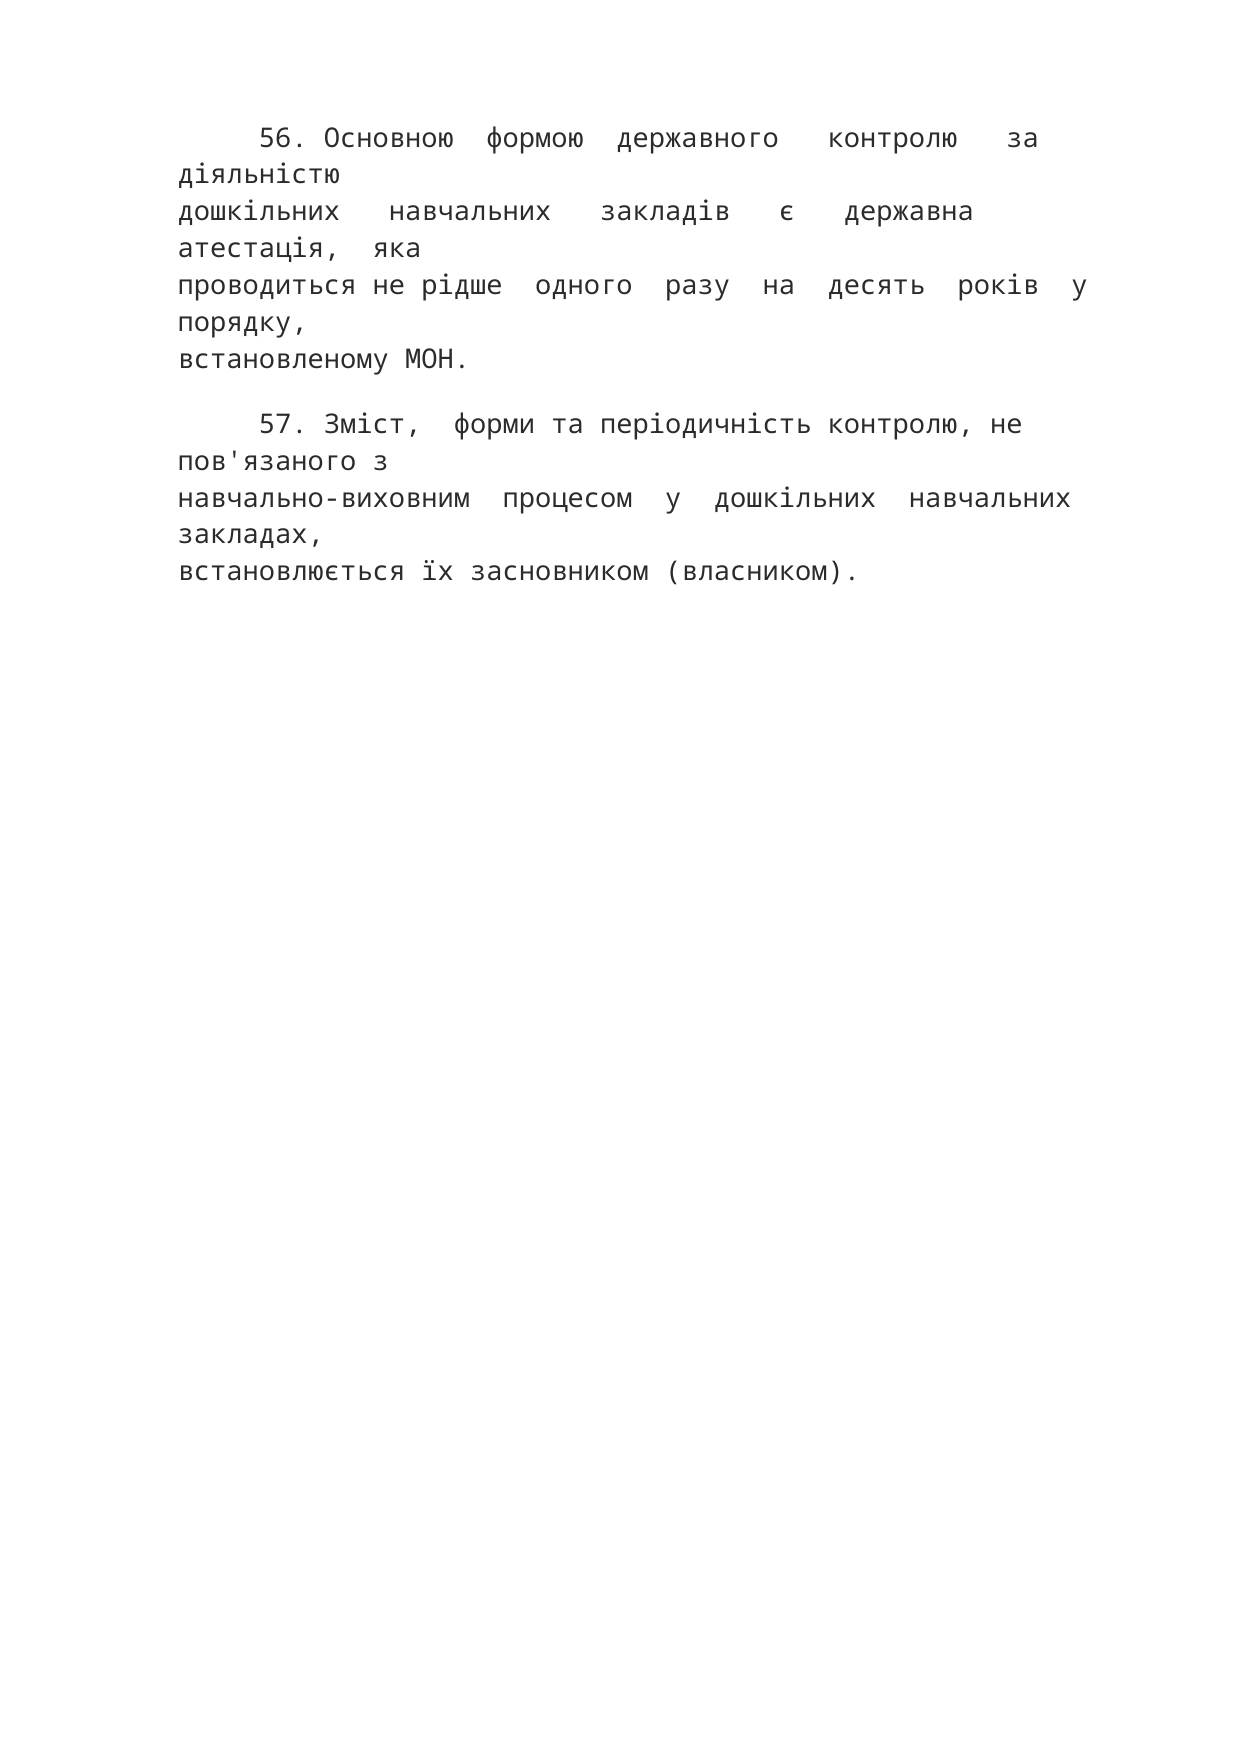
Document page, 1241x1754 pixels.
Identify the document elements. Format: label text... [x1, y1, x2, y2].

text 56. Основною формою державного контролю за діяльністю дошкільних навчальних закладів є державна атестація, яка проводиться не рідше одного разу на десять років у порядку, встановленому МОН. [177, 118, 1152, 404]
text 57. Зміст, форми та періодичність контролю, не пов'язаного з навчально-виховним процесом у дошкільних навчальних закладах, встановлюється їх засновником (власником). [177, 404, 1152, 589]
